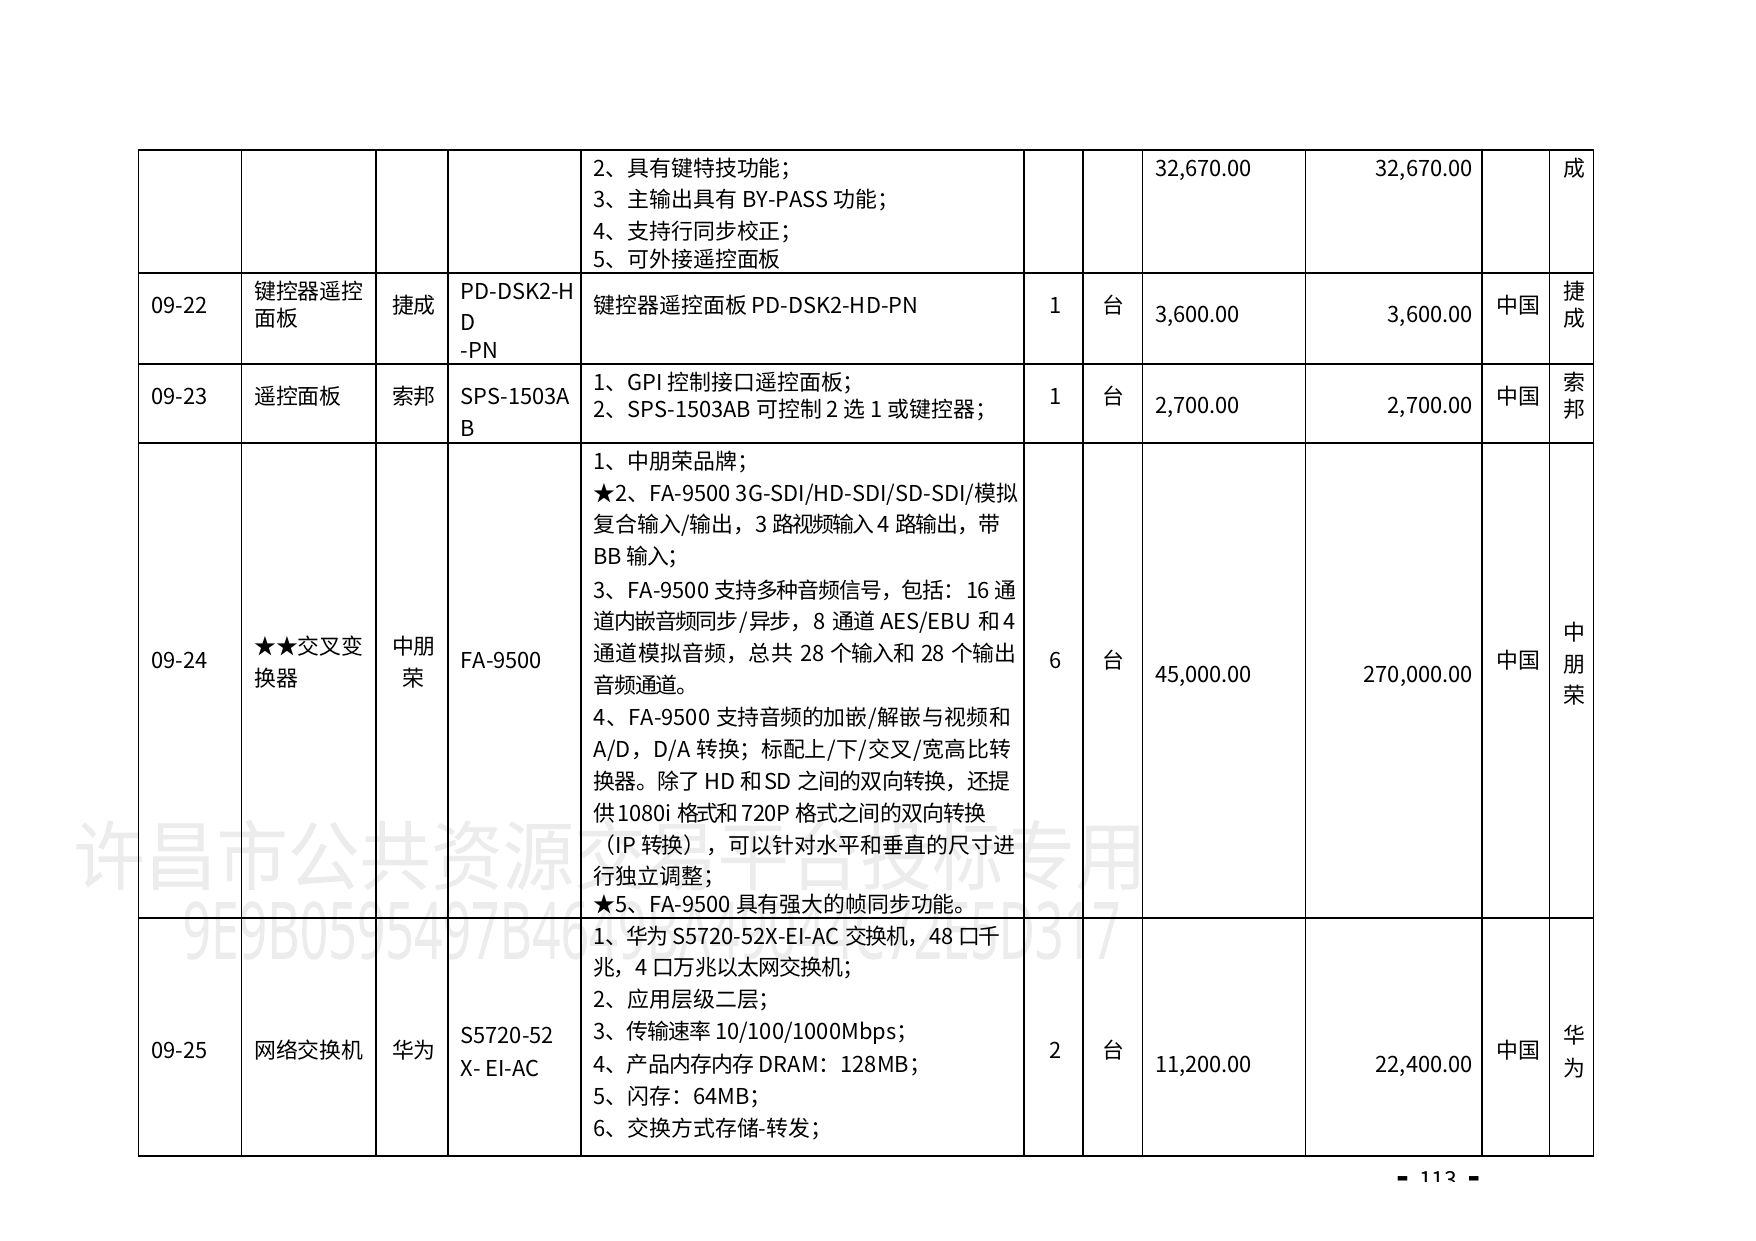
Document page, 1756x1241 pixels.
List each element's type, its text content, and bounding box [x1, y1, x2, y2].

table_cell 中朋荣 [377, 444, 447, 917]
table_cell 索 邦 [1550, 365, 1593, 442]
table_cell 09-25 [139, 919, 241, 1155]
table_cell SPS-1503AB [449, 365, 580, 442]
table_header 2、具有键特技功能； 3、主输出具有 BY-PASS 功能； 4、支持行同步校正； 5、可外接遥控面板 [582, 151, 1023, 272]
table_cell 09-24 [139, 444, 241, 917]
table_cell 台 [1084, 274, 1142, 363]
table_cell 1、GPI 控制接口遥控面板； 2、SPS-1503AB 可控制 2 选 1 或键控器； [582, 365, 1023, 442]
table_cell 中朋荣 [1550, 444, 1593, 917]
table_cell 键控器遥控面板 PD-DSK2-HD-PN [582, 274, 1023, 363]
table_header [1084, 151, 1142, 272]
table_cell 09-22 [139, 274, 241, 363]
table_header [139, 151, 241, 272]
table_header [1025, 151, 1082, 272]
table_header 32,670.00 [1306, 151, 1481, 272]
table_header [449, 151, 580, 272]
table_cell 中国 [1483, 919, 1549, 1155]
table_header 成 [1550, 151, 1593, 272]
table_cell S5720-52X- EI-AC [449, 919, 580, 1155]
table_header [242, 151, 375, 272]
table_cell 11,200.00 [1143, 919, 1305, 1155]
table_cell 台 [1084, 365, 1142, 442]
table_cell 华为 [377, 919, 447, 1155]
table_cell PD-DSK2-HD -PN [449, 274, 580, 363]
table_cell 华为 [1550, 919, 1593, 1155]
table_cell 3,600.00 [1306, 274, 1481, 363]
table_cell 台 [1084, 444, 1142, 917]
table_cell 1、中朋荣品牌； ★2、FA-9500 3G-SDI/HD-SDI/SD-SDI/模拟 复合输入/输出，3 路视频输入 4 路输出，带BB 输入； 3、FA-9500 支持多种音频信号，包括：16 通道内嵌音频同步/异步，8 通道 AES/EBU 和 4 通道模拟音频，总共 28 个输入和 28 个输出音频通道。 4、FA-9500 支持音频的加嵌/解嵌与视频和A/D，D/A 转换；标配上/下/交叉/宽高比转换器。除了 HD 和 SD 之间的双向转换，还提供 1080i 格式和 720P 格式之间的双向转换 （IP 转换），可以针对水平和垂直的尺寸进行独立调整； ★5、FA-9500 具有强大的帧同步功能。 [582, 444, 1023, 917]
table_cell 2,700.00 [1143, 365, 1305, 442]
table_cell 捷 成 [1550, 274, 1593, 363]
table_cell 索邦 [377, 365, 447, 442]
table_cell 09-23 [139, 365, 241, 442]
table_cell 2 [1025, 919, 1082, 1155]
table_cell 1 [1025, 274, 1082, 363]
table_cell 台 [1084, 919, 1142, 1155]
table_header [1483, 151, 1549, 272]
table_cell ★★交叉变换器 [242, 444, 375, 917]
table_cell 键控器遥控 面板 [242, 274, 375, 363]
table_cell 中国 [1483, 274, 1549, 363]
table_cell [582, 919, 1023, 1155]
table_cell 中国 [1483, 444, 1549, 917]
table_cell 6 [1025, 444, 1082, 917]
table_cell 中国 [1483, 365, 1549, 442]
table_cell 45,000.00 [1143, 444, 1305, 917]
table_cell 22,400.00 [1306, 919, 1481, 1155]
table_cell 遥控面板 [242, 365, 375, 442]
table_header [377, 151, 447, 272]
table_cell 网络交换机 [242, 919, 375, 1155]
table_cell 1 [1025, 365, 1082, 442]
table_cell 3,600.00 [1143, 274, 1305, 363]
table_cell FA-9500 [449, 444, 580, 917]
table_cell 2,700.00 [1306, 365, 1481, 442]
table_cell 捷成 [377, 274, 447, 363]
table_cell 270,000.00 [1306, 444, 1481, 917]
table_header 32,670.00 [1143, 151, 1305, 272]
